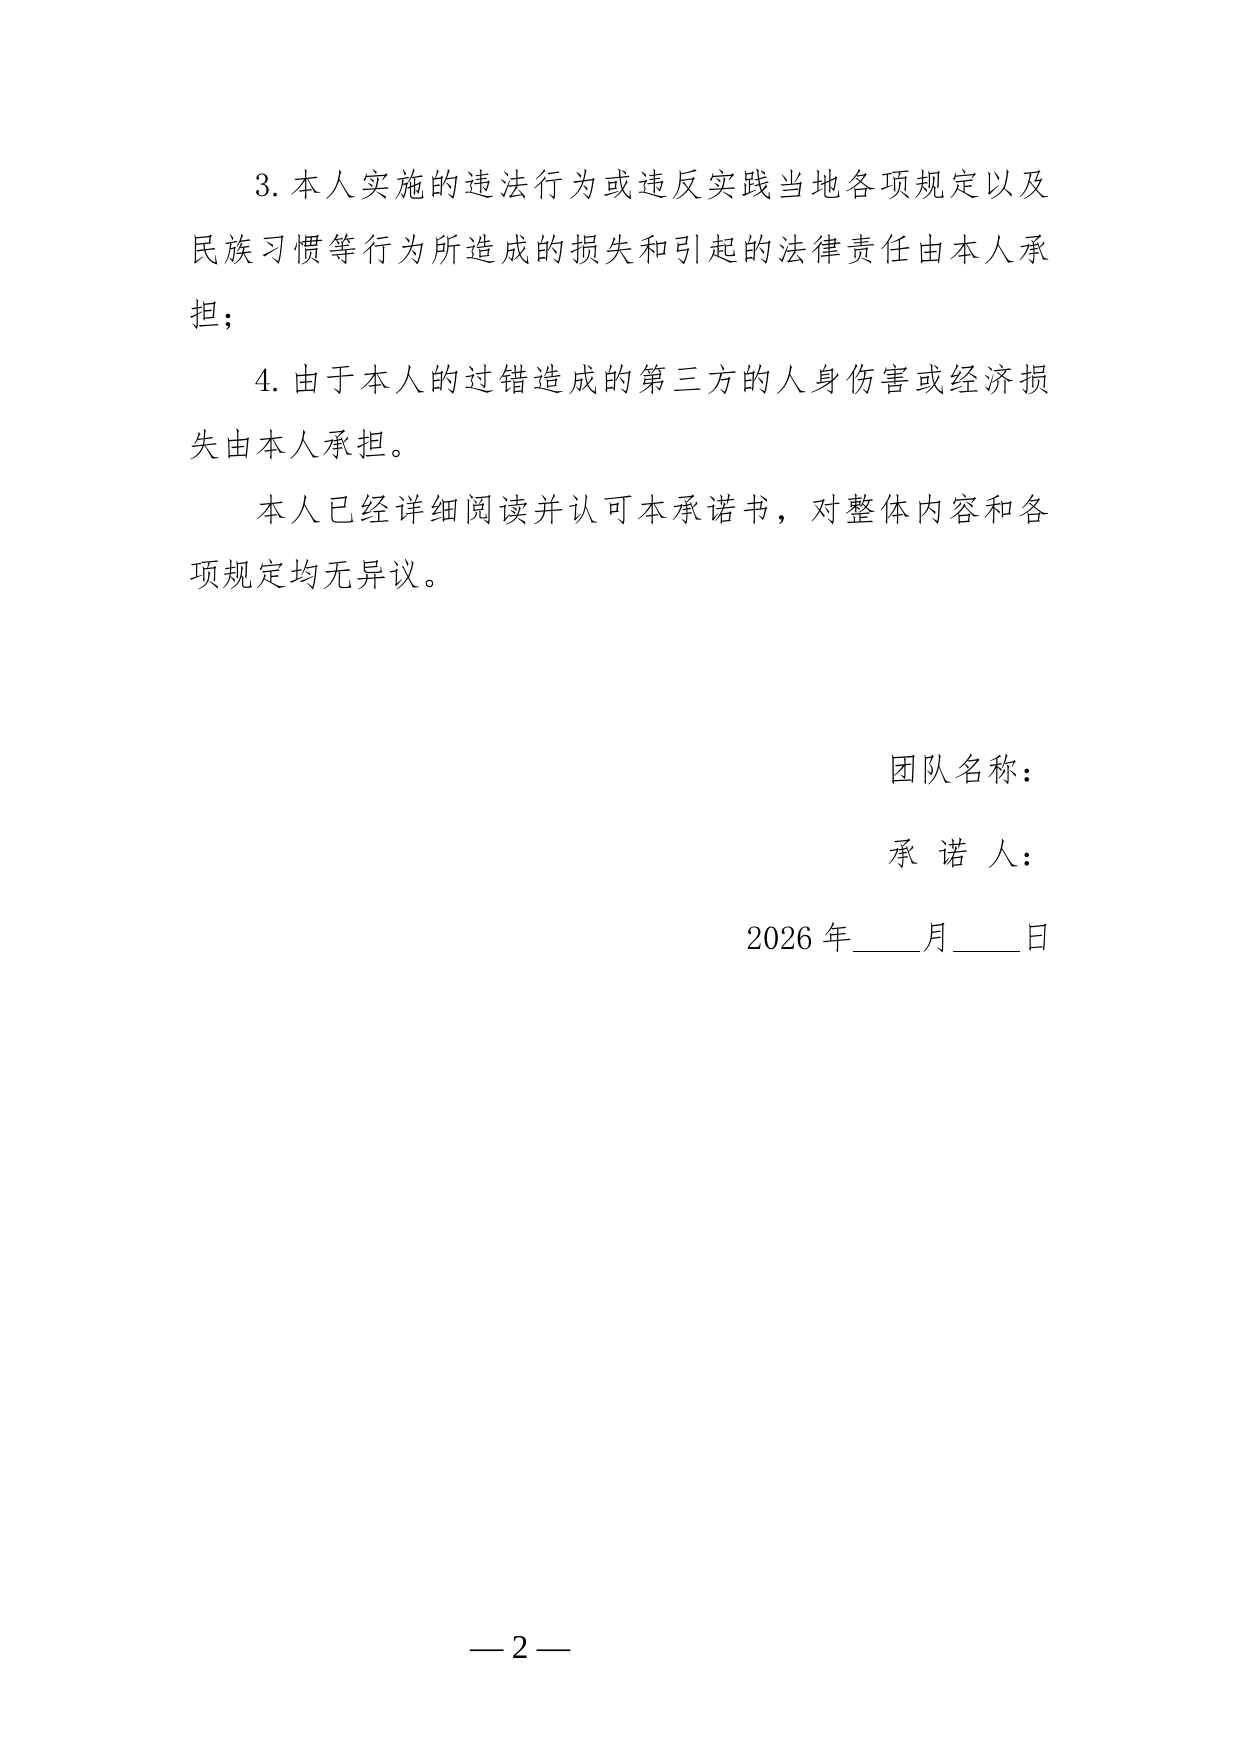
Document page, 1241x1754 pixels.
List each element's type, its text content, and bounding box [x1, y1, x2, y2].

text 4.由于本人的过错造成的第三方的人身伤害或经济损失由本人承担。 [187, 345, 1053, 475]
list 3.本人实施的违法行为或违反实践当地各项规定以及民族习惯等行为所造成的损失和引起的法律责任由本人承担； [187, 150, 1053, 345]
text 2026年 月 日 [187, 903, 1053, 968]
text 承 诺 人： [187, 819, 1053, 884]
text 本人已经详细阅读并认可本承诺书，对整体内容和各项规定均无异议。 [187, 475, 1053, 605]
text 团队名称： [187, 735, 1053, 800]
